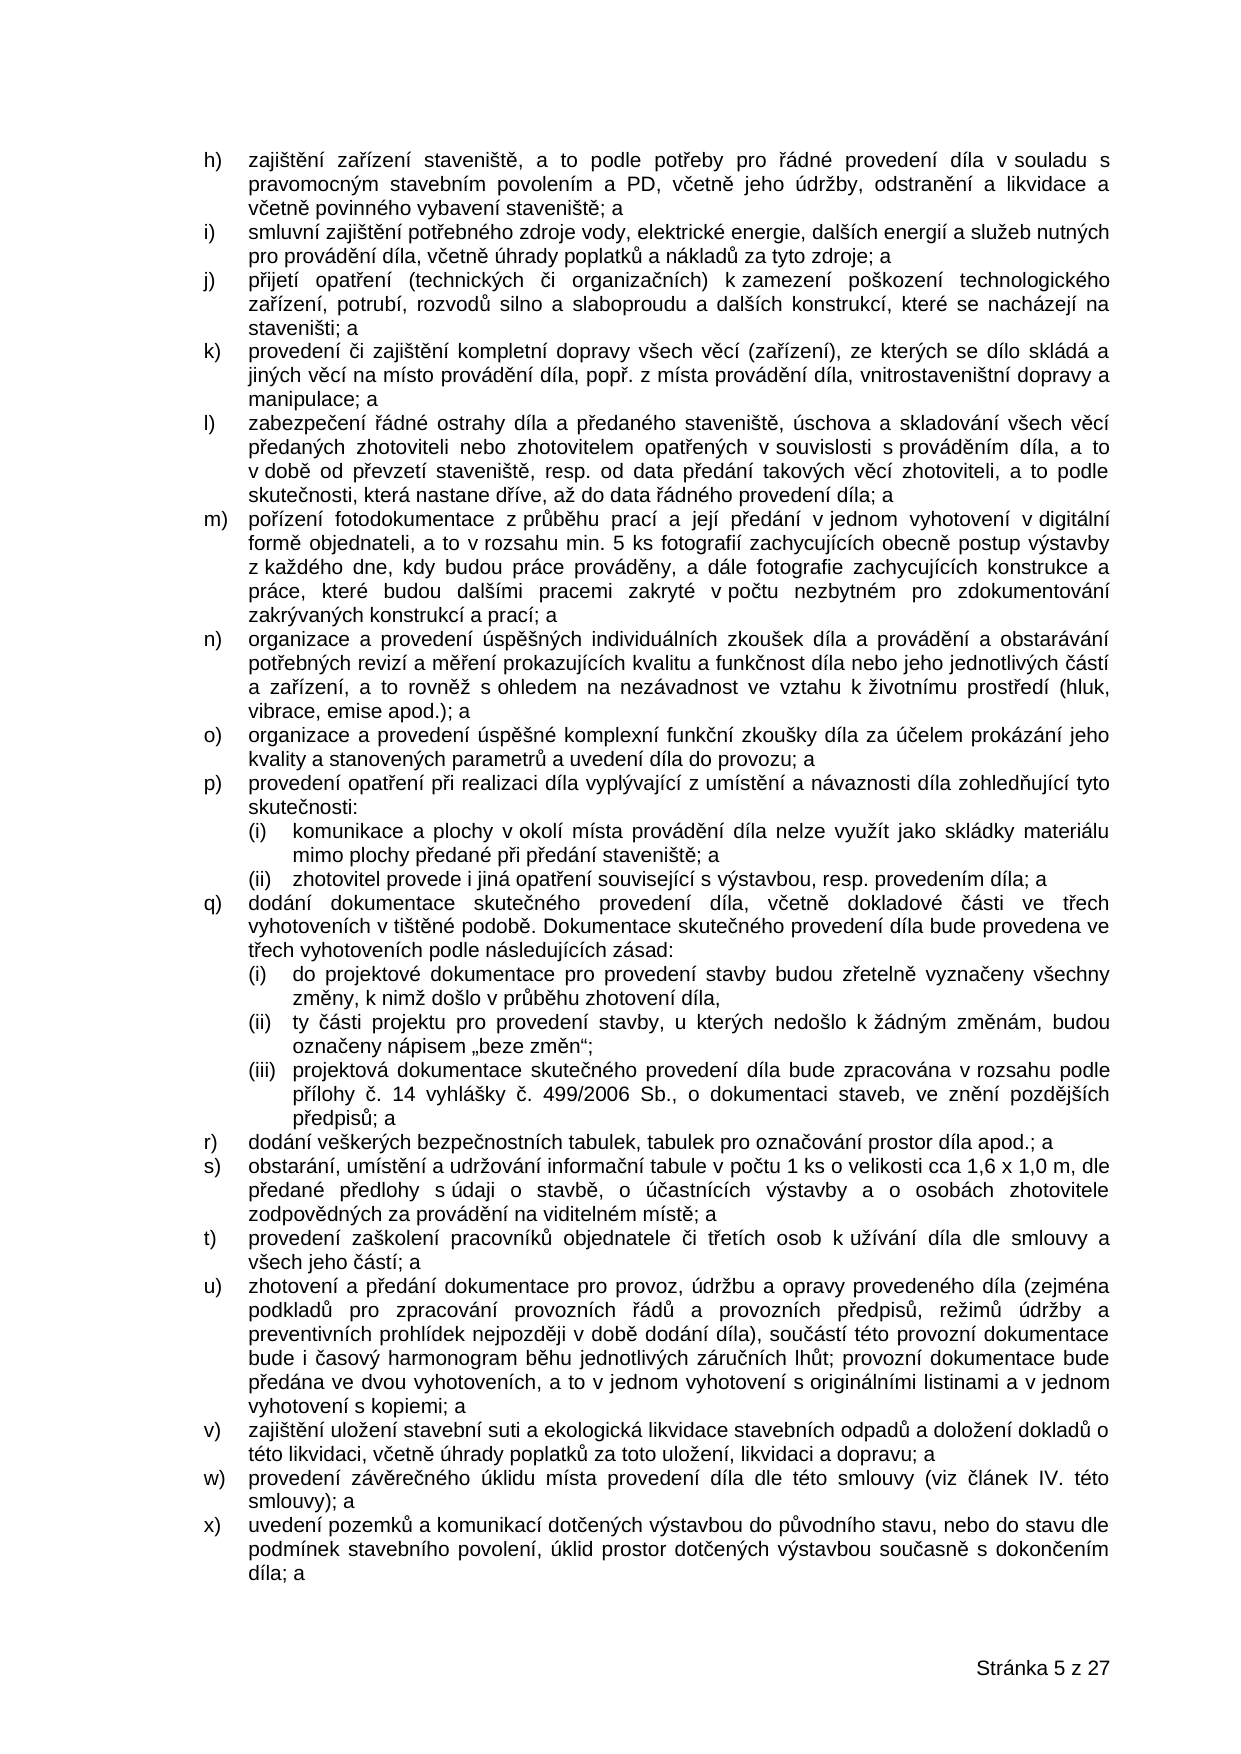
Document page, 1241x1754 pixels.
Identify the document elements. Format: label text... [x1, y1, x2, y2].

list dodání veškerých bezpečnostních tabulek, tabulek pro označování prostor díla apod.; a [204, 1130, 1110, 1154]
list organizace a provedení úspěšné komplexní funkční zkoušky díla za účelem prokázání jeho kvality a stanovených parametrů a uvedení díla do provozu; a [204, 723, 1110, 771]
list uvedení pozemků a komunikací dotčených výstavbou do původního stavu, nebo do stavu dle podmínek stavebního povolení, úklid prostor dotčených výstavbou současně s dokončením díla; a [204, 1513, 1110, 1585]
list projektová dokumentace skutečného provedení díla bude zpracována v rozsahu podle přílohy č. 14 vyhlášky č. 499/2006 Sb., o dokumentaci staveb, ve znění pozdějších předpisů; a [248, 1058, 1110, 1130]
list provedení či zajištění kompletní dopravy všech věcí (zařízení), ze kterých se dílo skládá a jiných věcí na místo provádění díla, popř. z místa provádění díla, vnitrostaveništní dopravy a manipulace; a [204, 339, 1110, 411]
list zabezpečení řádné ostrahy díla a předaného staveniště, úschova a skladování všech věcí předaných zhotoviteli nebo zhotovitelem opatřených v souvislosti s prováděním díla, a to v době od převzetí staveniště, resp. od data předání takových věcí zhotoviteli, a to podle skutečnosti, která nastane dříve, až do data řádného provedení díla; a [204, 411, 1110, 507]
list přijetí opatření (technických či organizačních) k zamezení poškození technologického zařízení, potrubí, rozvodů silno a slaboproudu a dalších konstrukcí, které se nacházejí na staveništi; a [204, 267, 1110, 339]
list pořízení fotodokumentace z průběhu prací a její předání v jednom vyhotovení v digitální formě objednateli, a to v rozsahu min. 5 ks fotografií zachycujících obecně postup výstavby z každého dne, kdy budou práce prováděny, a dále fotografie zachycujících konstrukce a práce, které budou dalšími pracemi zakryté v počtu nezbytném pro zdokumentování zakrývaných konstrukcí a prací; a [204, 507, 1110, 627]
list zhotovitel provede i jiná opatření související s výstavbou, resp. provedením díla; a [248, 866, 1110, 890]
list komunikace a plochy v okolí místa provádění díla nelze využít jako skládky materiálu mimo plochy předané při předání staveniště; a [248, 818, 1110, 866]
list ty části projektu pro provedení stavby, u kterých nedošlo k žádným změnám, budou označeny nápisem „beze změn“; [248, 1010, 1110, 1058]
list zajištění uložení stavební suti a ekologická likvidace stavebních odpadů a doložení dokladů o této likvidaci, včetně úhrady poplatků za toto uložení, likvidaci a dopravu; a [204, 1417, 1110, 1465]
list zajištění zařízení staveniště, a to podle potřeby pro řádné provedení díla v souladu s pravomocným stavebním povolením a PD, včetně jeho údržby, odstranění a likvidace a včetně povinného vybavení staveniště; a [204, 148, 1110, 219]
list zhotovení a předání dokumentace pro provoz, údržbu a opravy provedeného díla (zejména podkladů pro zpracování provozních řádů a provozních předpisů, režimů údržby a preventivních prohlídek nejpozději v době dodání díla), součástí této provozní dokumentace bude i časový harmonogram běhu jednotlivých záručních lhůt; provozní dokumentace bude předána ve dvou vyhotoveních, a to v jednom vyhotovení s originálními listinami a v jednom vyhotovení s kopiemi; a [204, 1274, 1110, 1417]
list smluvní zajištění potřebného zdroje vody, elektrické energie, dalších energií a služeb nutných pro provádění díla, včetně úhrady poplatků a nákladů za tyto zdroje; a [204, 219, 1110, 267]
list obstarání, umístění a udržování informační tabule v počtu 1 ks o velikosti cca 1,6 x 1,0 m, dle předané předlohy s údaji o stavbě, o účastnících výstavby a o osobách zhotovitele zodpovědných za provádění na viditelném místě; a [204, 1154, 1110, 1226]
list organizace a provedení úspěšných individuálních zkoušek díla a provádění a obstarávání potřebných revizí a měření prokazujících kvalitu a funkčnost díla nebo jeho jednotlivých částí a zařízení, a to rovněž s ohledem na nezávadnost ve vztahu k životnímu prostředí (hluk, vibrace, emise apod.); a [204, 627, 1110, 723]
list do projektové dokumentace pro provedení stavby budou zřetelně vyznačeny všechny změny, k nimž došlo v průběhu zhotovení díla, [248, 962, 1110, 1010]
list provedení závěrečného úklidu místa provedení díla dle této smlouvy (viz článek IV. této smlouvy); a [204, 1465, 1110, 1513]
list dodání dokumentace skutečného provedení díla, včetně dokladové části ve třech vyhotoveních v tištěné podobě. Dokumentace skutečného provedení díla bude provedena ve třech vyhotoveních podle následujících zásad: [204, 890, 1110, 962]
list provedení zaškolení pracovníků objednatele či třetích osob k užívání díla dle smlouvy a všech jeho částí; a [204, 1226, 1110, 1274]
list provedení opatření při realizaci díla vyplývající z umístění a návaznosti díla zohledňující tyto skutečnosti: [204, 771, 1110, 818]
